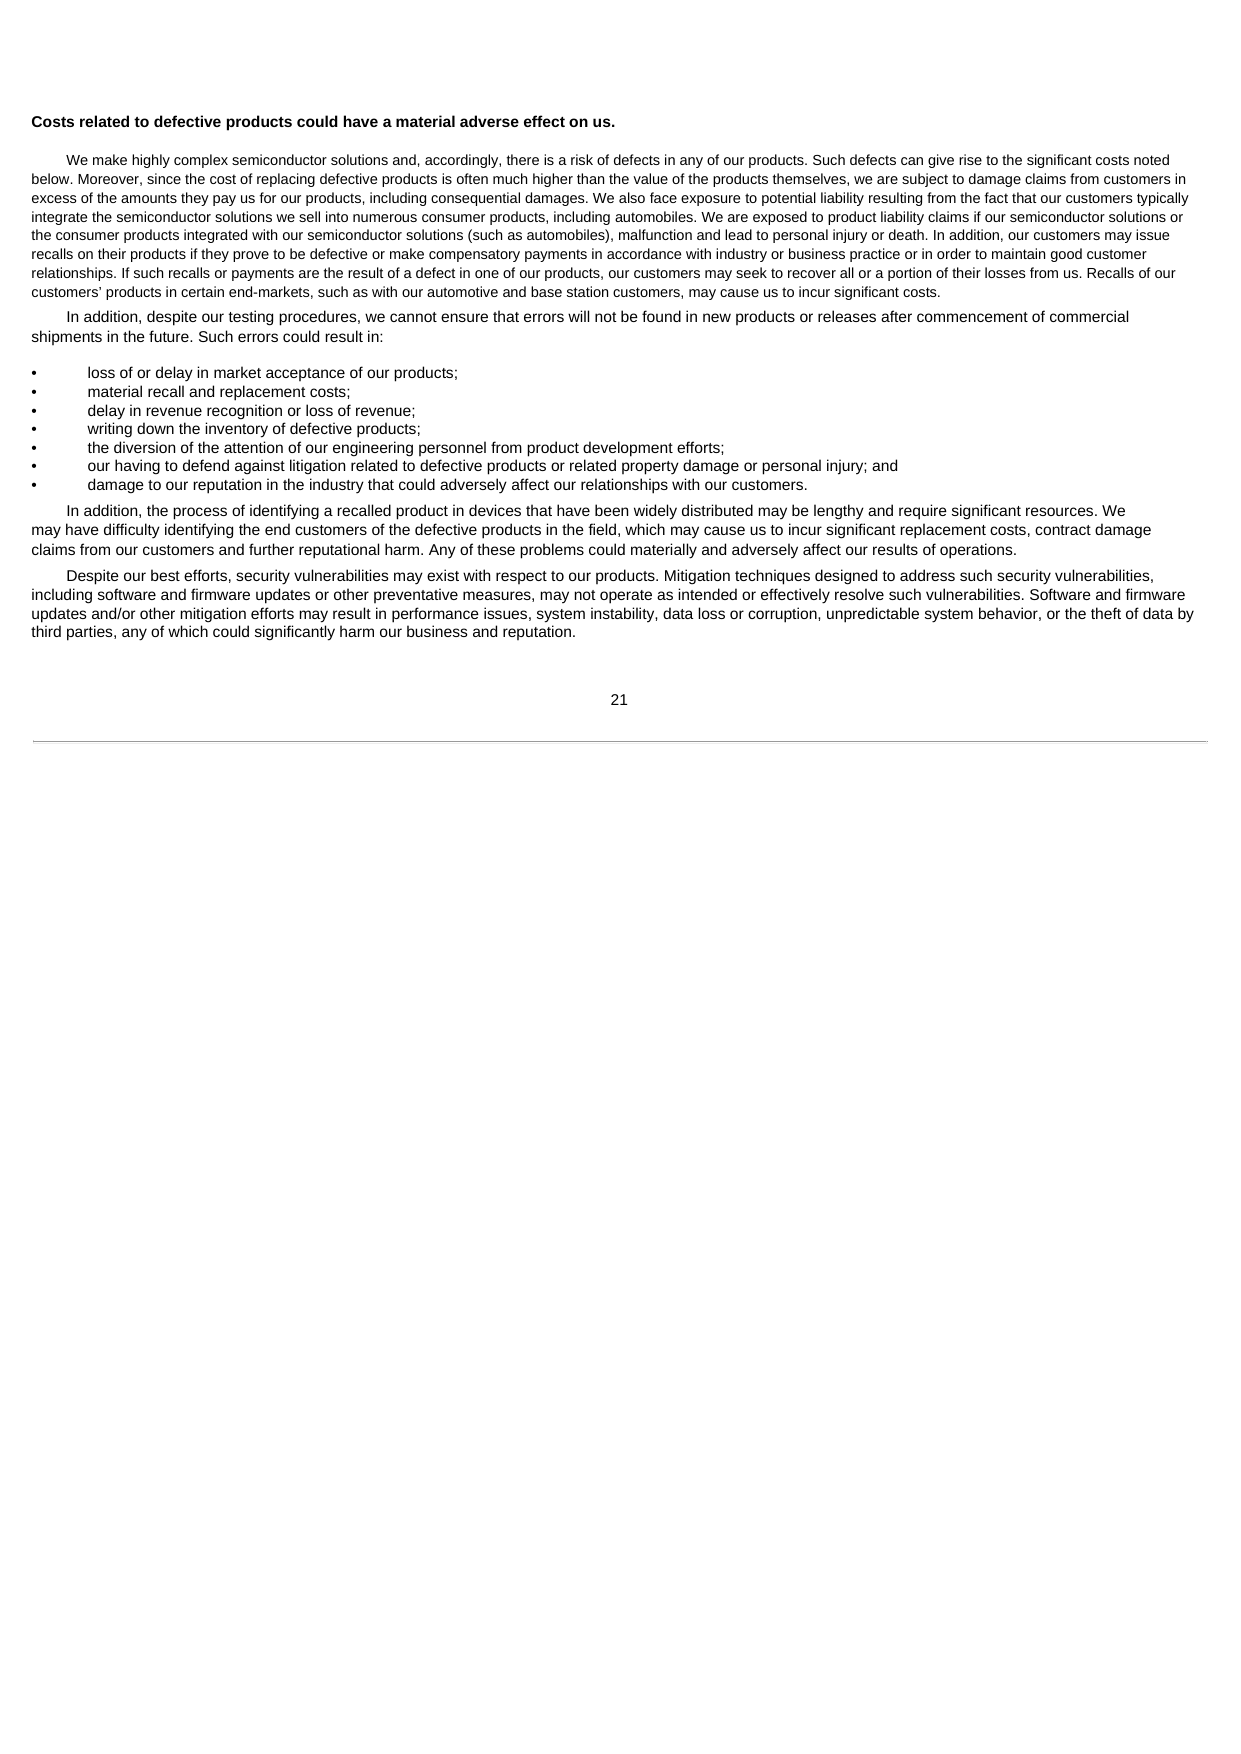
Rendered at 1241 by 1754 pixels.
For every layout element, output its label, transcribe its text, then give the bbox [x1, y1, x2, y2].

list writing down the inventory of defective products; [31, 420, 1205, 438]
text 21 [31, 691, 1207, 709]
list the diversion of the attention of our engineering personnel from product development efforts; [31, 438, 1205, 456]
text In addition, the process of identifying a recalled product in devices that have been widely distributed may be lengthy and require significant resources. We may have difficulty identifying the end customers of the defective products in the field, which may cause us to incur significant replacement costs, contract damage claims from our customers and further reputational harm. Any of these problems could materially and adversely affect our results of operations. [31, 502, 1157, 558]
text Costs related to defective products could have a material adverse effect on us. [31, 112, 1205, 130]
list delay in revenue recognition or loss of revenue; [31, 401, 1205, 419]
text We make highly complex semiconductor solutions and, accordingly, there is a risk of defects in any of our products. Such defects can give rise to the significant costs noted below. Moreover, since the cost of replacing defective products is often much higher than the value of the products themselves, we are subject to damage claims from customers in excess of the amounts they pay us for our products, including consequential damages. We also face exposure to potential liability resulting from the fact that our customers typically integrate the semiconductor solutions we sell into numerous consumer products, including automobiles. We are exposed to product liability claims if our semiconductor solutions or the consumer products integrated with our semiconductor solutions (such as automobiles), malfunction and lead to personal injury or death. In addition, our customers may issue recalls on their products if they prove to be defective or make compensatory payments in accordance with industry or business practice or in order to maintain good customer relationships. If such recalls or payments are the result of a defect in one of our products, our customers may seek to recover all or a portion of their losses from us. Recalls of our customers’ products in certain end-markets, such as with our automotive and base station customers, may cause us to incur significant costs. [31, 152, 1205, 300]
list material recall and replacement costs; [31, 383, 1205, 401]
list damage to our reputation in the industry that could adversely affect our relationships with our customers. [31, 475, 1205, 493]
text In addition, despite our testing procedures, we cannot ensure that errors will not be found in new products or releases after commencement of commercial shipments in the future. Such errors could result in: [31, 308, 1199, 346]
picture [30, 738, 1209, 746]
list loss of or delay in market acceptance of our products; [31, 363, 1205, 381]
text Despite our best efforts, security vulnerabilities may exist with respect to our products. Mitigation techniques designed to address such security vulnerabilities, including software and firmware updates or other preventative measures, may not operate as intended or effectively resolve such vulnerabilities. Software and firmware updates and/or other mitigation efforts may result in performance issues, system instability, data loss or corruption, unpredictable system behavior, or the theft of data by third parties, any of which could significantly harm our business and reputation. [31, 567, 1201, 641]
list our having to defend against litigation related to defective products or related property damage or personal injury; and [31, 457, 1205, 475]
